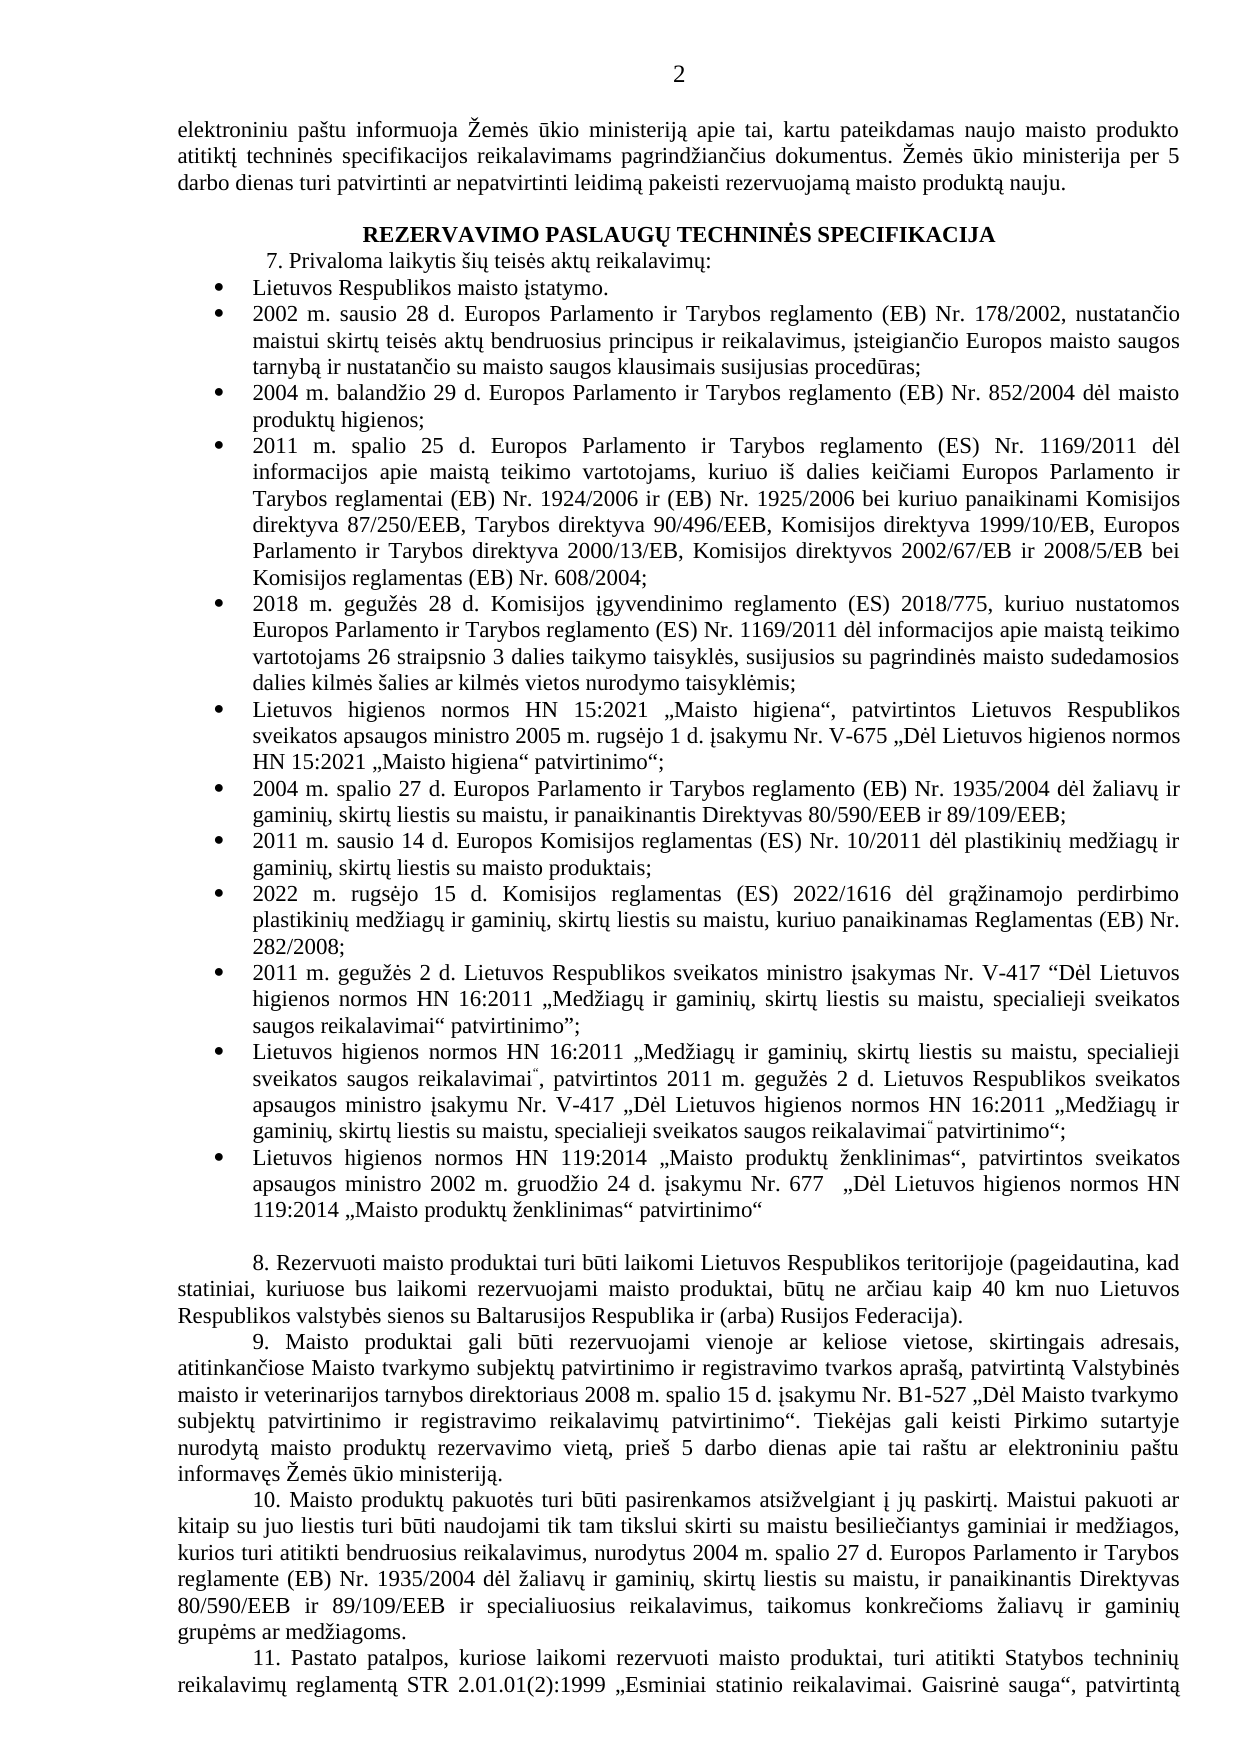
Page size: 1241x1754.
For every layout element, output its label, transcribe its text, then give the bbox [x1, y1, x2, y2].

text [177, 116, 1181, 195]
list 2002 m. sausio 28 d. Europos Parlamento ir Tarybos reglamento (EB) Nr. 178/2002, nustatančio maistui skirtų teisės aktų bendruosius principus ir reikalavimus, įsteigiančio Europos maisto saugos tarnybą ir nustatančio su maisto saugos klausimais susijusias procedūras; [215, 300, 1181, 379]
list Lietuvos higienos normos HN 16:2011 „Medžiagų ir gaminių, skirtų liestis su maistu, specialieji sveikatos saugos reikalavimai“, patvirtintos 2011 m. gegužės 2 d. Lietuvos Respublikos sveikatos apsaugos ministro įsakymu Nr. V-417 „Dėl Lietuvos higienos normos HN 16:2011 „Medžiagų ir gaminių, skirtų liestis su maistu, specialieji sveikatos saugos reikalavimai“ patvirtinimo“; [215, 1038, 1181, 1144]
list Lietuvos higienos normos HN 15:2021 „Maisto higiena“, patvirtintos Lietuvos Respublikos sveikatos apsaugos ministro 2005 m. rugsėjo 1 d. įsakymu Nr. V-675 „Dėl Lietuvos higienos normos HN 15:2021 „Maisto higiena“ patvirtinimo“; [215, 696, 1181, 775]
text 10. Maisto produktų pakuotės turi būti pasirenkamos atsižvelgiant į jų paskirtį. Maistui pakuoti ar kitaip su juo liestis turi būti naudojami tik tam tikslui skirti su maistu besiliečiantys gaminiai ir medžiagos, kurios turi atitikti bendruosius reikalavimus, nurodytus 2004 m. spalio 27 d. Europos Parlamento ir Tarybos reglamente (EB) Nr. 1935/2004 dėl žaliavų ir gaminių, skirtų liestis su maistu, ir panaikinantis Direktyvas 80/590/EEB ir 89/109/EEB ir specialiuosius reikalavimus, taikomus konkrečioms žaliavų ir gaminių grupėms ar medžiagoms. [177, 1486, 1181, 1644]
list 2004 m. balandžio 29 d. Europos Parlamento ir Tarybos reglamento (EB) Nr. 852/2004 dėl maisto produktų higienos; [215, 379, 1181, 432]
text 8. Rezervuoti maisto produktai turi būti laikomi Lietuvos Respublikos teritorijoje (pageidautina, kad statiniai, kuriuose bus laikomi rezervuojami maisto produktai, būtų ne arčiau kaip 40 km nuo Lietuvos Respublikos valstybės sienos su Baltarusijos Respublika ir (arba) Rusijos Federacija). [177, 1249, 1181, 1328]
list Lietuvos higienos normos HN 119:2014 „Maisto produktų ženklinimas“, patvirtintos sveikatos apsaugos ministro 2002 m. gruodžio 24 d. įsakymu Nr. 677 „Dėl Lietuvos higienos normos HN 119:2014 „Maisto produktų ženklinimas“ patvirtinimo“ [215, 1144, 1181, 1223]
list 2011 m. spalio 25 d. Europos Parlamento ir Tarybos reglamento (ES) Nr. 1169/2011 dėl informacijos apie maistą teikimo vartotojams, kuriuo iš dalies keičiami Europos Parlamento ir Tarybos reglamentai (EB) Nr. 1924/2006 ir (EB) Nr. 1925/2006 bei kuriuo panaikinami Komisijos direktyva 87/250/EEB, Tarybos direktyva 90/496/EEB, Komisijos direktyva 1999/10/EB, Europos Parlamento ir Tarybos direktyva 2000/13/EB, Komisijos direktyvos 2002/67/EB ir 2008/5/EB bei Komisijos reglamentas (EB) Nr. 608/2004; [215, 432, 1181, 590]
text 9. Maisto produktai gali būti rezervuojami vienoje ar keliose vietose, skirtingais adresais, atitinkančiose Maisto tvarkymo subjektų patvirtinimo ir registravimo tvarkos aprašą, patvirtintą Valstybinės maisto ir veterinarijos tarnybos direktoriaus 2008 m. spalio 15 d. įsakymu Nr. B1-527 „Dėl Maisto tvarkymo subjektų patvirtinimo ir registravimo reikalavimų patvirtinimo“. Tiekėjas gali keisti Pirkimo sutartyje nurodytą maisto produktų rezervavimo vietą, prieš 5 darbo dienas apie tai raštu ar elektroniniu paštu informavęs Žemės ūkio ministeriją. [177, 1328, 1181, 1486]
text 7. Privaloma laikytis šių teisės aktų reikalavimų: [177, 248, 1181, 274]
list 2018 m. gegužės 28 d. Komisijos įgyvendinimo reglamento (ES) 2018/775, kuriuo nustatomos Europos Parlamento ir Tarybos reglamento (ES) Nr. 1169/2011 dėl informacijos apie maistą teikimo vartotojams 26 straipsnio 3 dalies taikymo taisyklės, susijusios su pagrindinės maisto sudedamosios dalies kilmės šalies ar kilmės vietos nurodymo taisyklėmis; [215, 590, 1181, 696]
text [177, 1644, 1181, 1697]
list 2022 m. rugsėjo 15 d. Komisijos reglamentas (ES) 2022/1616 dėl grąžinamojo perdirbimo plastikinių medžiagų ir gaminių, skirtų liestis su maistu, kuriuo panaikinamas Reglamentas (EB) Nr. 282/2008; [215, 880, 1181, 959]
list Lietuvos Respublikos maisto įstatymo. [215, 274, 1181, 300]
list 2011 m. sausio 14 d. Europos Komisijos reglamentas (ES) Nr. 10/2011 dėl plastikinių medžiagų ir gaminių, skirtų liestis su maisto produktais; [215, 827, 1181, 880]
text REZERVAVIMO PASLAUGŲ TECHNINĖS SPECIFIKACIJA [177, 221, 1181, 248]
list 2011 m. gegužės 2 d. Lietuvos Respublikos sveikatos ministro įsakymas Nr. V-417 “Dėl Lietuvos higienos normos HN 16:2011 „Medžiagų ir gaminių, skirtų liestis su maistu, specialieji sveikatos saugos reikalavimai“ patvirtinimo”; [215, 959, 1181, 1038]
list 2004 m. spalio 27 d. Europos Parlamento ir Tarybos reglamento (EB) Nr. 1935/2004 dėl žaliavų ir gaminių, skirtų liestis su maistu, ir panaikinantis Direktyvas 80/590/EEB ir 89/109/EEB; [215, 775, 1181, 827]
